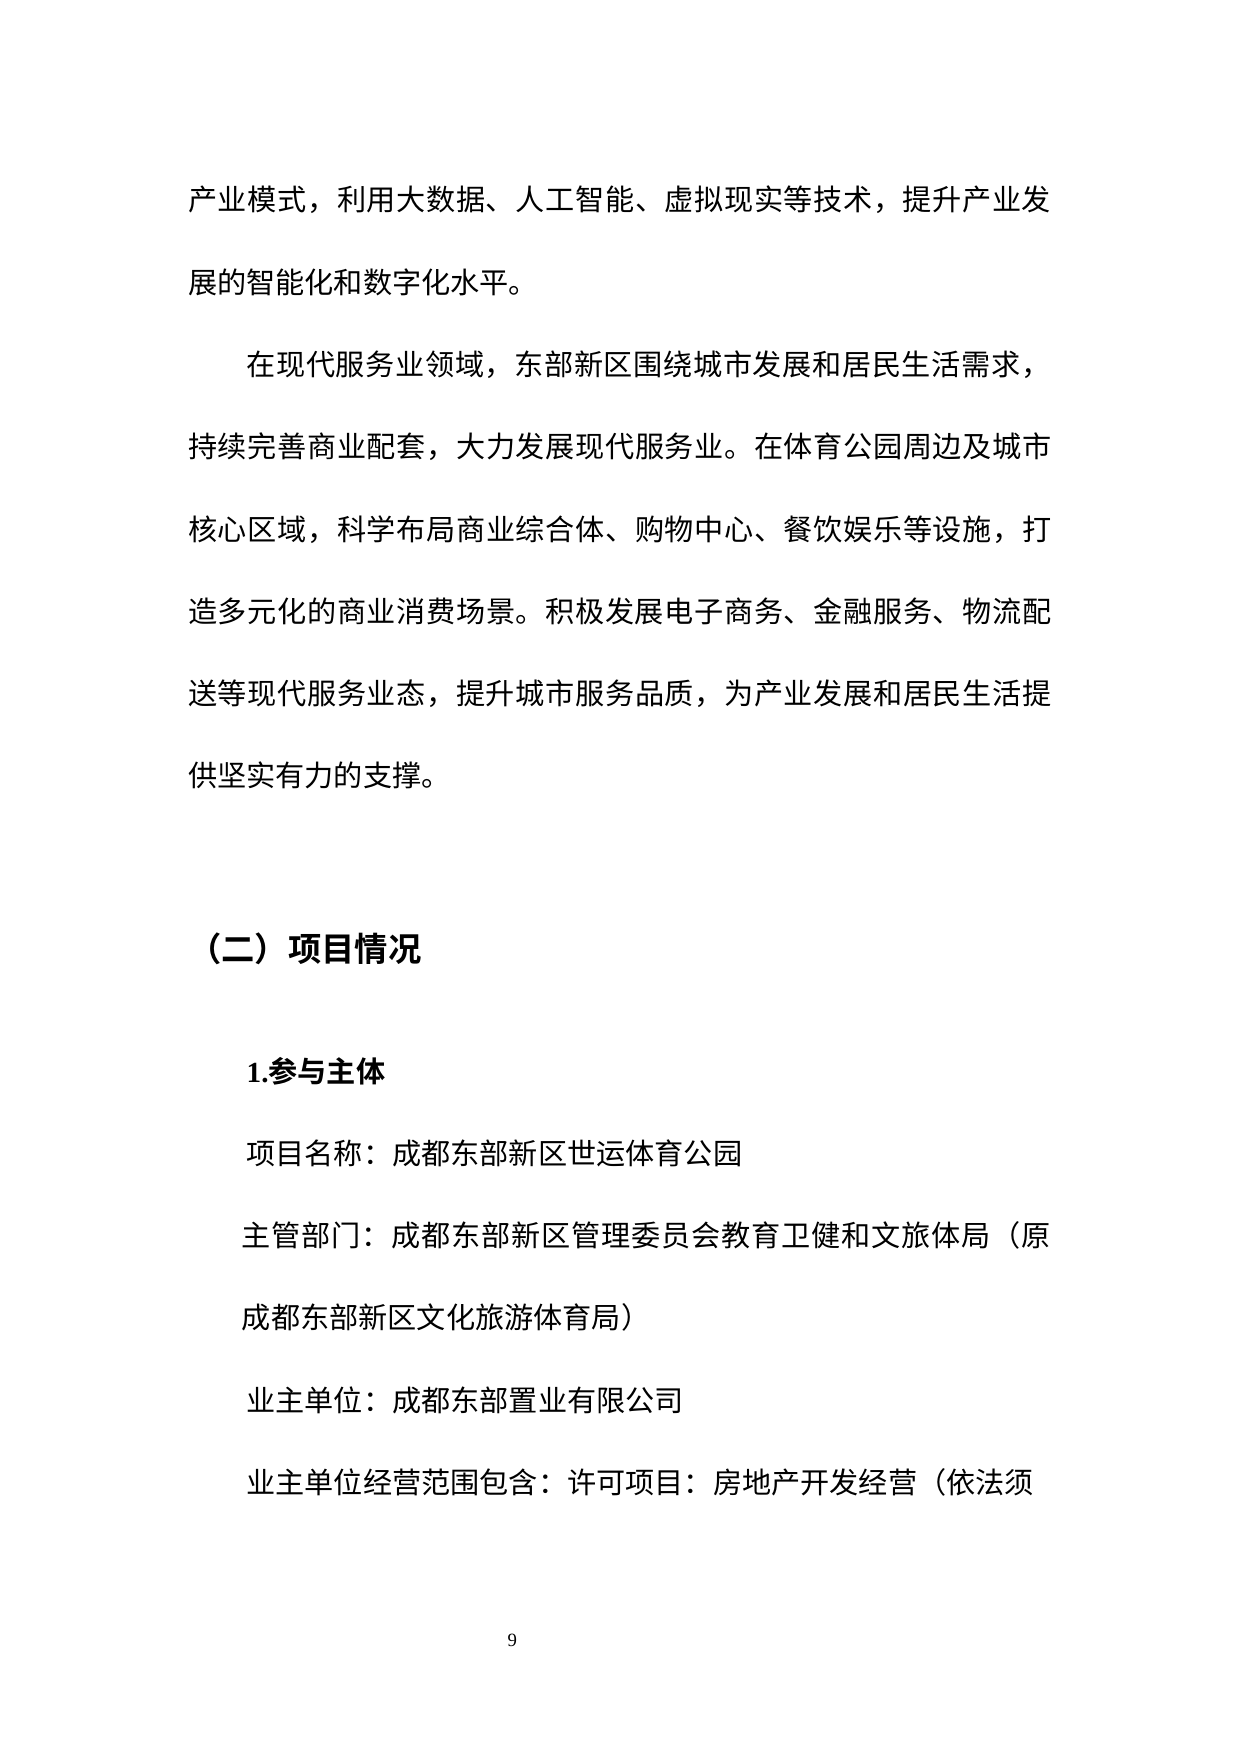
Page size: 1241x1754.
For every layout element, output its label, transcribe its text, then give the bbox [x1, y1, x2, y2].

subtitle 项目情况 [188, 906, 1052, 988]
text 项目名称：成都东部新区世运体育公园 [188, 1111, 1052, 1193]
text 主管部门：成都东部新区管理委员会教育卫健和文旅体局（原成都东部新区文化旅游体育局） [242, 1193, 1052, 1357]
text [188, 1440, 1052, 1522]
text 业主单位：成都东部置业有限公司 [188, 1357, 1052, 1440]
text 1.参与主体 [188, 1028, 1052, 1111]
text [188, 157, 1052, 321]
text 在现代服务业领域，东部新区围绕城市发展和居民生活需求，持续完善商业配套，大力发展现代服务业。在体育公园周边及城市核心区域，科学布局商业综合体、购物中心、餐饮娱乐等设施，打造多元化的商业消费场景。积极发展电子商务、金融服务、物流配送等现代服务业态，提升城市服务品质，为产业发展和居民生活提供坚实有力的支撑。 [188, 321, 1052, 815]
